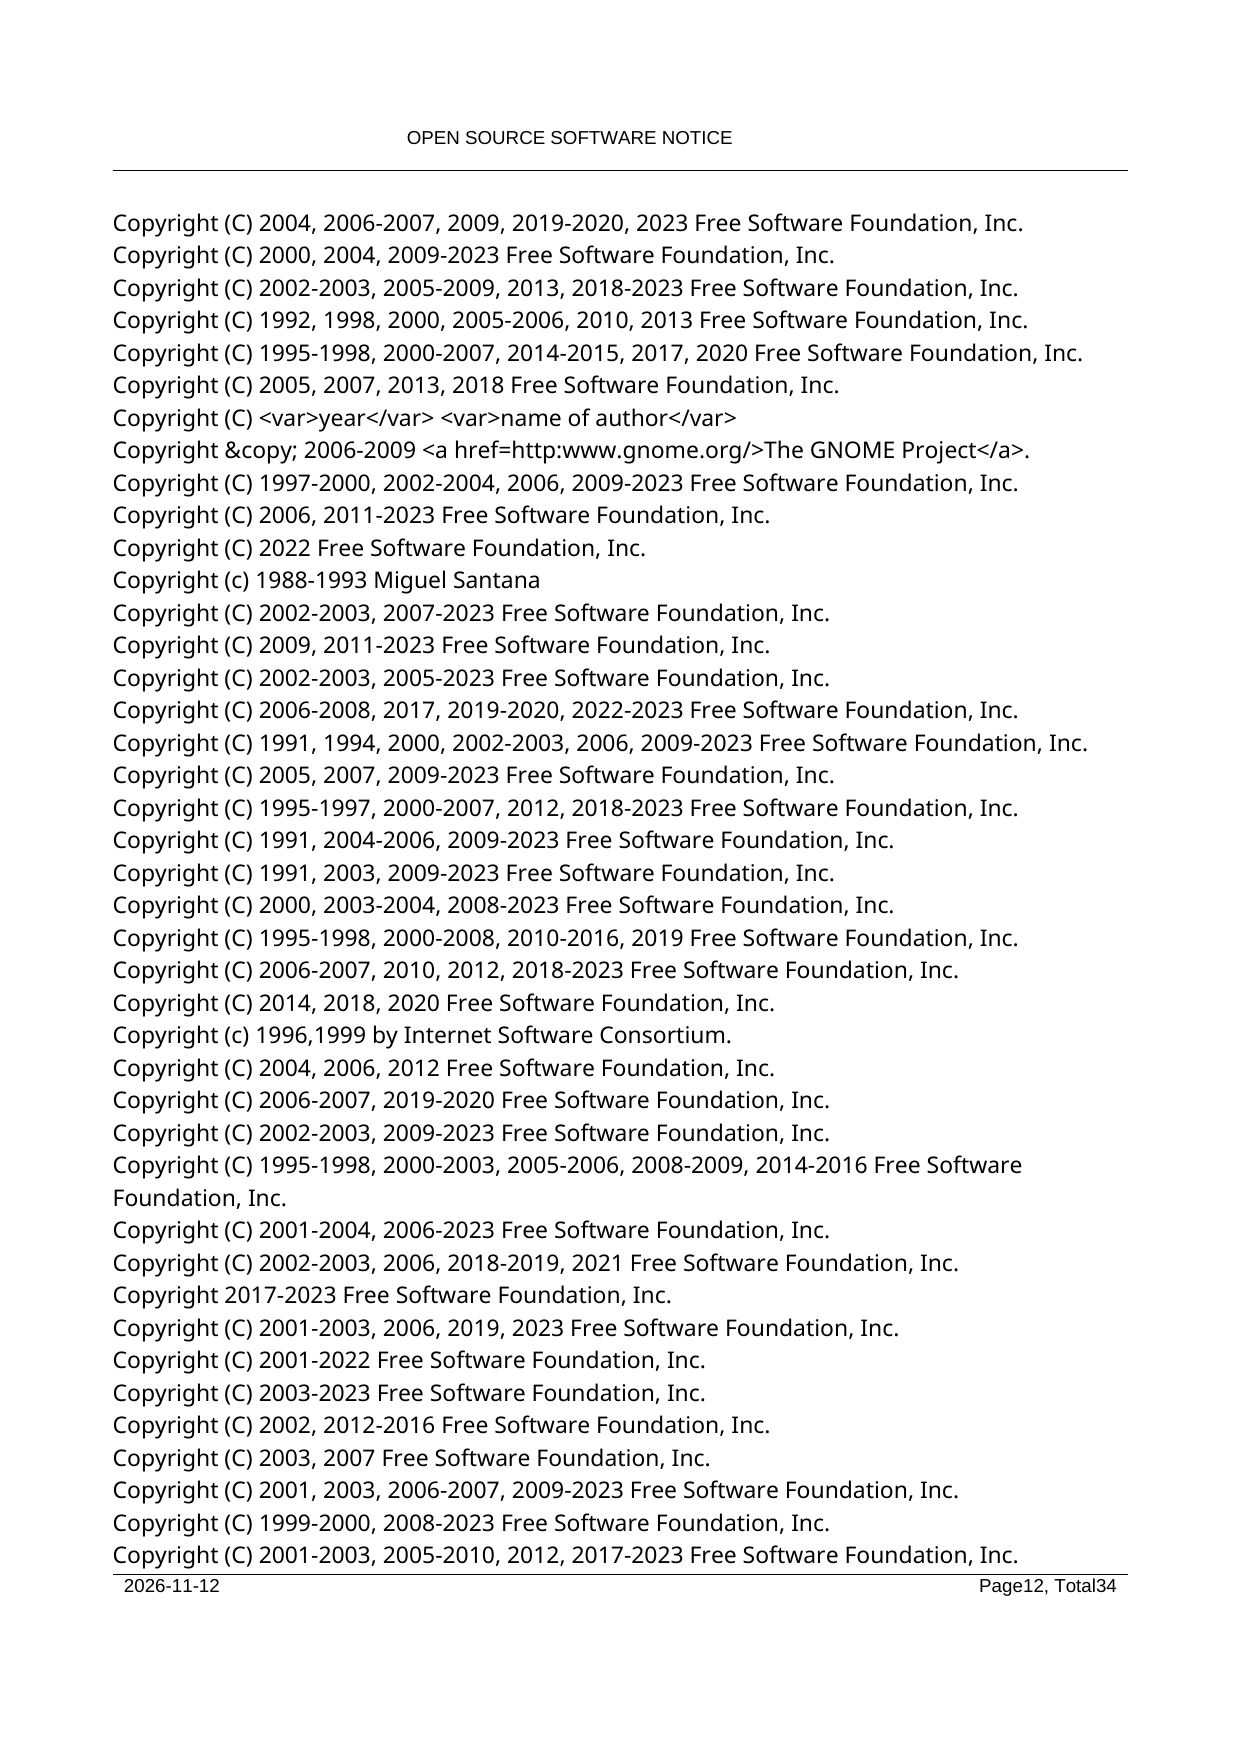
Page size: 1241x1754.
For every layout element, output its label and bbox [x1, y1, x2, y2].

text [112, 206, 1128, 1571]
